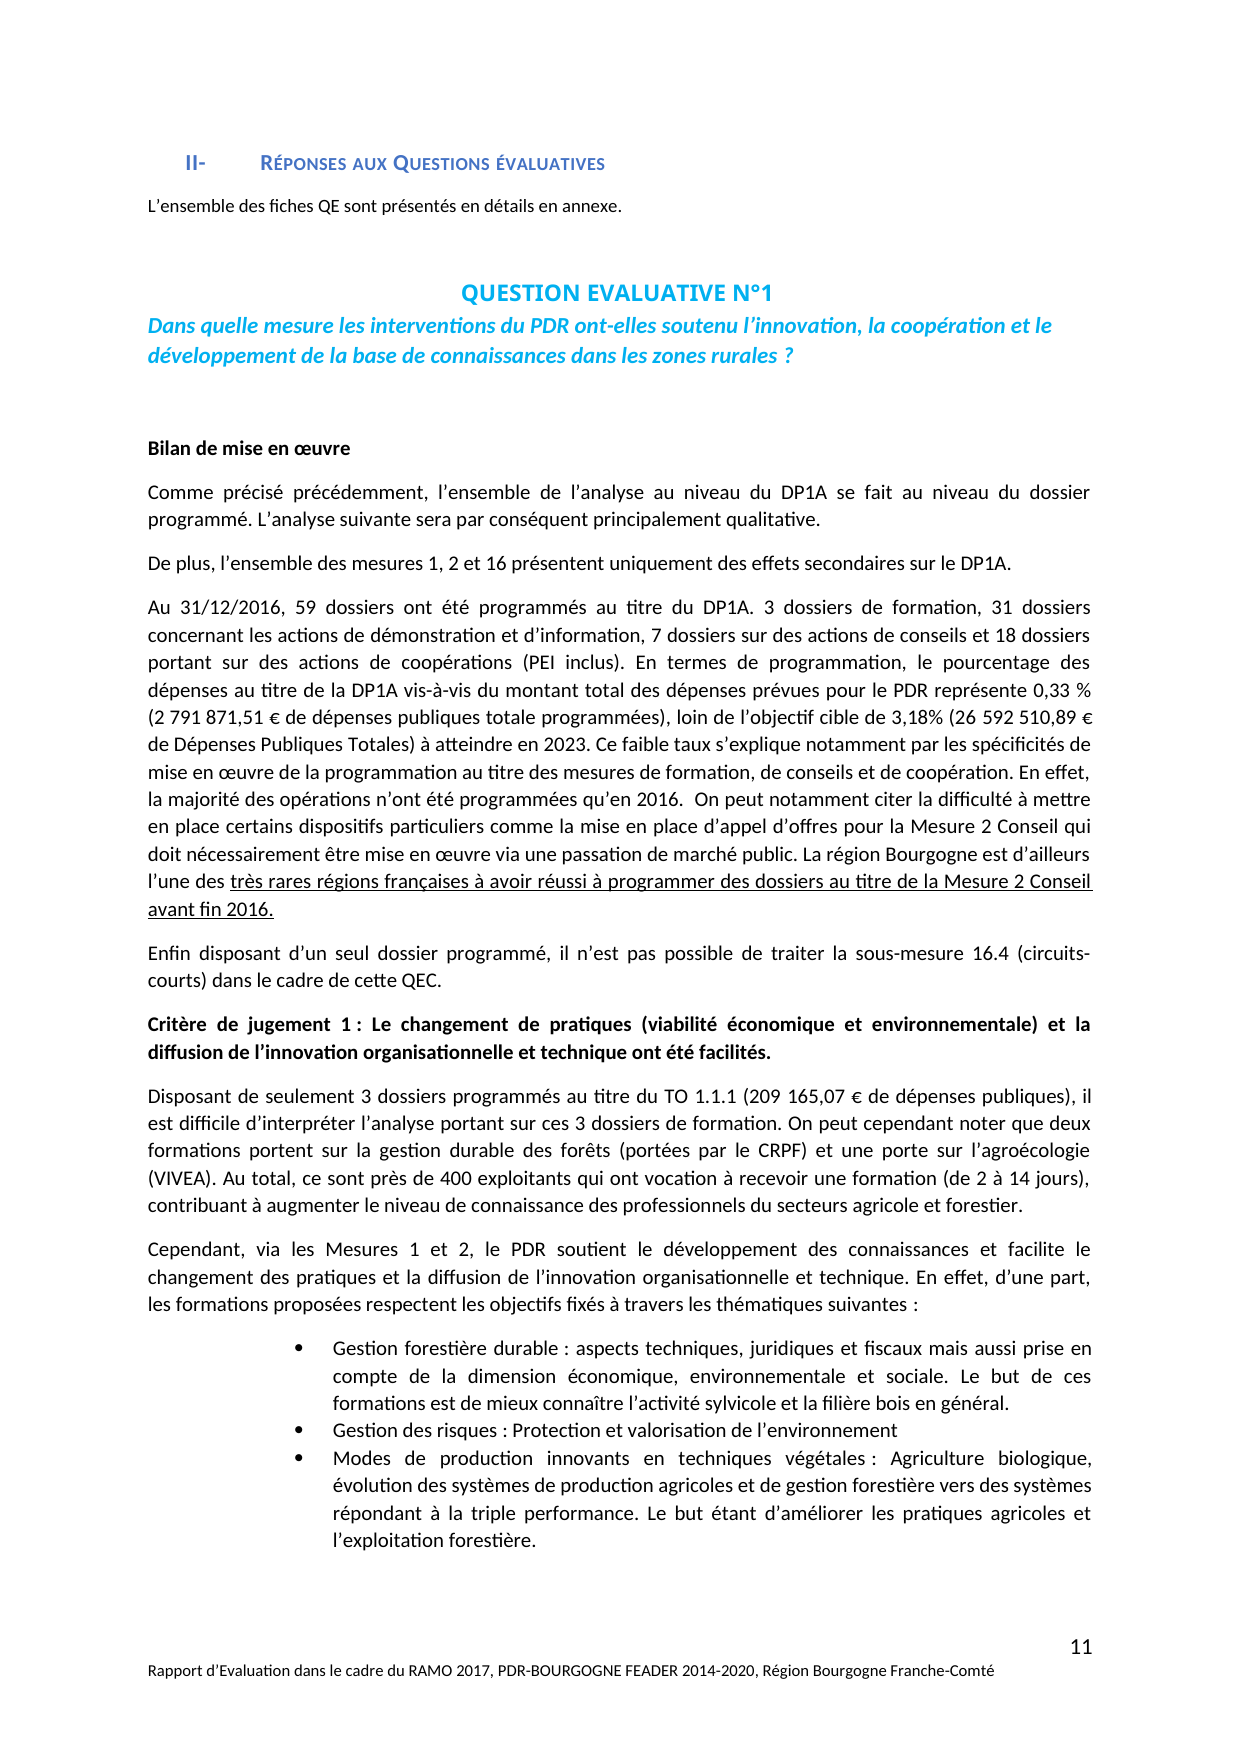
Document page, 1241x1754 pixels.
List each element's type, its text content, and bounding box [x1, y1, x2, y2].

list Gestion forestière durable : aspects techniques, juridiques et fiscaux mais aussi prise en compte de la dimension économique, environnementale et sociale. Le but de ces formations est de mieux connaître l’activité sylvicole et la filière bois en général. [295, 1335, 1092, 1416]
text Dans quelle mesure les interventions du PDR ont-elles soutenu l’innovation, la coopération et le développement de la base de connaissances dans les zones rurales ? [148, 311, 1092, 369]
list Réponses aux Questions évaluatives [185, 148, 1092, 176]
text L’ensemble des fiches QE sont présentés en détails en annexe. [148, 194, 1092, 217]
text De plus, l’ensemble des mesures 1, 2 et 16 présentent uniquement des effets secondaires sur le DP1A. [148, 551, 1092, 576]
list Modes de production innovants en techniques végétales : Agriculture biologique, évolution des systèmes de production agricoles et de gestion forestière vers des systèmes répondant à la triple performance. Le but étant d’améliorer les pratiques agricoles et l’exploitation forestière. [295, 1445, 1092, 1553]
text Bilan de mise en œuvre [148, 435, 1092, 460]
text Comme précisé précédemment, l’ensemble de l’analyse au niveau du DP1A se fait au niveau du dossier programmé. L’analyse suivante sera par conséquent principalement qualitative. [148, 479, 1092, 532]
subtitle QUESTION EVALUATIVE N°1 [148, 277, 1092, 308]
text Au 31/12/2016, 59 dossiers ont été programmés au titre du DP1A. 3 dossiers de formation, 31 dossiers concernant les actions de démonstration et d’information, 7 dossiers sur des actions de conseils et 18 dossiers portant sur des actions de coopérations (PEI inclus). En termes de programmation, le pourcentage des dépenses au titre de la DP1A vis-à-vis du montant total des dépenses prévues pour le PDR représente 0,33 % (2 791 871,51 € de dépenses publiques totale programmées), loin de l’objectif cible de 3,18% (26 592 510,89 € de Dépenses Publiques Totales) à atteindre en 2023. Ce faible taux s’explique notamment par les spécificités de mise en œuvre de la programmation au titre des mesures de formation, de conseils et de coopération. En effet, la majorité des opérations n’ont été programmées qu’en 2016. On peut notamment citer la difficulté à mettre en place certains dispositifs particuliers comme la mise en place d’appel d’offres pour la Mesure 2 Conseil qui doit nécessairement être mise en œuvre via une passation de marché public. La région Bourgogne est d’ailleurs l’une des très rares régions françaises à avoir réussi à programmer des dossiers au titre de la Mesure 2 Conseil avant fin 2016. [148, 594, 1092, 921]
text Enfin disposant d’un seul dossier programmé, il n’est pas possible de traiter la sous-mesure 16.4 (circuits-courts) dans le cadre de cette QEC. [148, 940, 1092, 993]
text Disposant de seulement 3 dossiers programmés au titre du TO 1.1.1 (209 165,07 € de dépenses publiques), il est difficile d’interpréter l’analyse portant sur ces 3 dossiers de formation. On peut cependant noter que deux formations portent sur la gestion durable des forêts (portées par le CRPF) et une porte sur l’agroécologie (VIVEA). Au total, ce sont près de 400 exploitants qui ont vocation à recevoir une formation (de 2 à 14 jours), contribuant à augmenter le niveau de connaissance des professionnels du secteurs agricole et forestier. [148, 1083, 1092, 1218]
list Gestion des risques : Protection et valorisation de l’environnement [295, 1418, 1092, 1443]
text Critère de jugement 1 : Le changement de pratiques (viabilité économique et environnementale) et la diffusion de l’innovation organisationnelle et technique ont été facilités. [148, 1011, 1092, 1064]
text Cependant, via les Mesures 1 et 2, le PDR soutient le développement des connaissances et facilite le changement des pratiques et la diffusion de l’innovation organisationnelle et technique. En effet, d’une part, les formations proposées respectent les objectifs fixés à travers les thématiques suivantes : [148, 1237, 1092, 1317]
